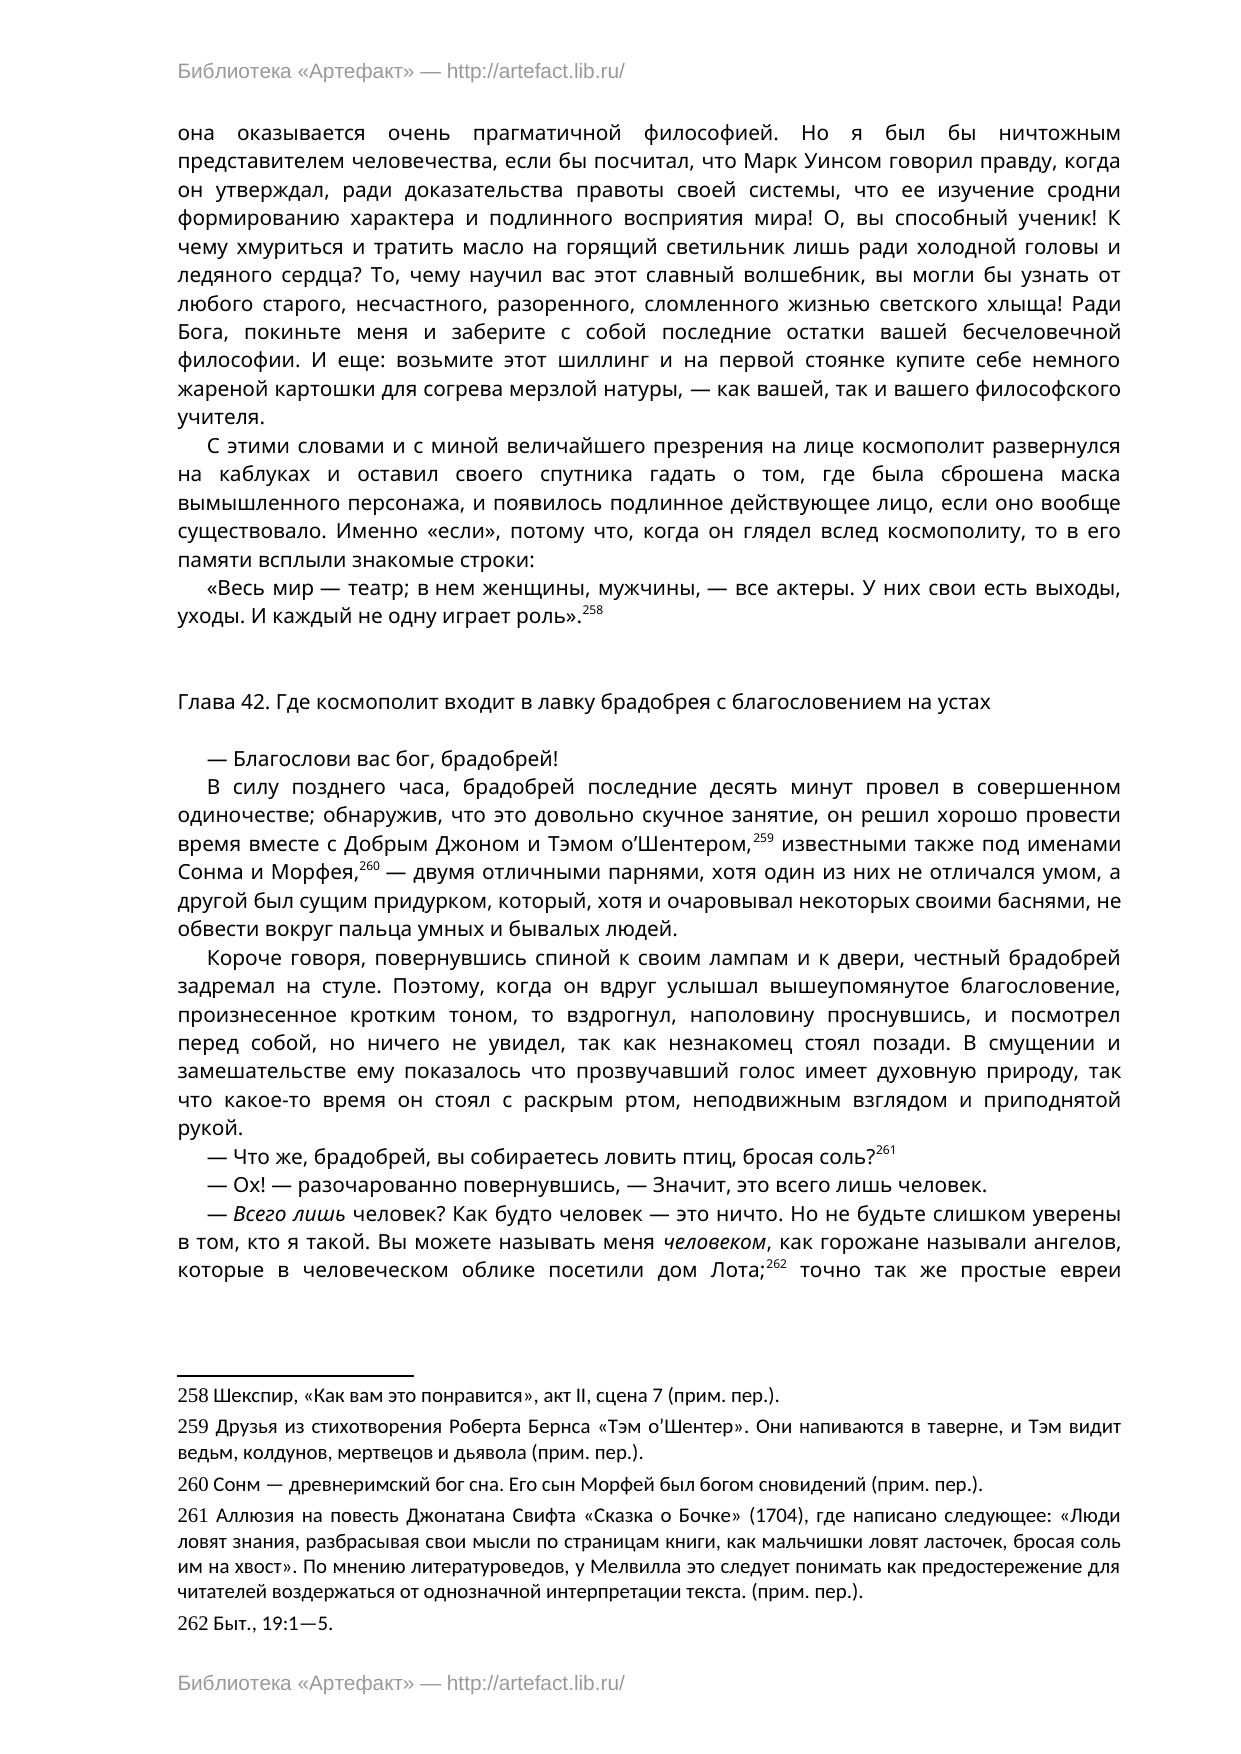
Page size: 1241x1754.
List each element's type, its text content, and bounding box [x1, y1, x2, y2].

text С этими словами и с миной величайшего презрения на лице космополит развернулся на каблуках и оставил своего спутника гадать о том, где была сброшена маска вымышленного персонажа, и появилось подлинное действующее лицо, если оно вообще существовало. Именно «если», потому что, когда он глядел вслед космополиту, то в его памяти всплыли знакомые строки: [177, 431, 1122, 573]
text «Весь мир — театр; в нем женщины, мужчины, — все актеры. У них свои есть выходы, уходы. И каждый не одну играет роль». [177, 573, 1122, 630]
text В силу позднего часа, брадобрей последние десять минут провел в совершенном одиночестве; обнаружив, что это довольно скучное занятие, он решил хорошо провести время вместе с Добрым Джоном и Тэмом о’Шентером, известными также под именами Сонма и Морфея, — двумя отличными парнями, хотя один из них не отличался умом, а другой был сущим придурком, который, хотя и очаровывал некоторых своими баснями, не обвести вокруг пальца умных и бывалых людей. [177, 772, 1122, 943]
text — Благослови вас бог, брадобрей! [177, 744, 1122, 772]
text — Что же, брадобрей, вы собираетесь ловить птиц, бросая соль? [177, 1142, 1122, 1170]
text Короче говоря, повернувшись спиной к своим лампам и к двери, честный брадобрей задремал на стуле. Поэтому, когда он вдруг услышал вышеупомянутое благословение, произнесенное кротким тоном, то вздрогнул, наполовину проснувшись, и посмотрел перед собой, но ничего не увидел, так как незнакомец стоял позади. В смущении и замешательстве ему показалось что прозвучавший голос имеет духовную природу, так что какое-то время он стоял с раскрым ртом, неподвижным взглядом и приподнятой рукой. [177, 943, 1122, 1142]
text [177, 118, 1122, 431]
subtitle Глава 42. Где космополит входит в лавку брадобрея с благословением на устах [177, 687, 1122, 715]
text — Ох! — разочарованно повернувшись, — Значит, это всего лишь человек. [177, 1170, 1122, 1199]
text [177, 1199, 1122, 1312]
